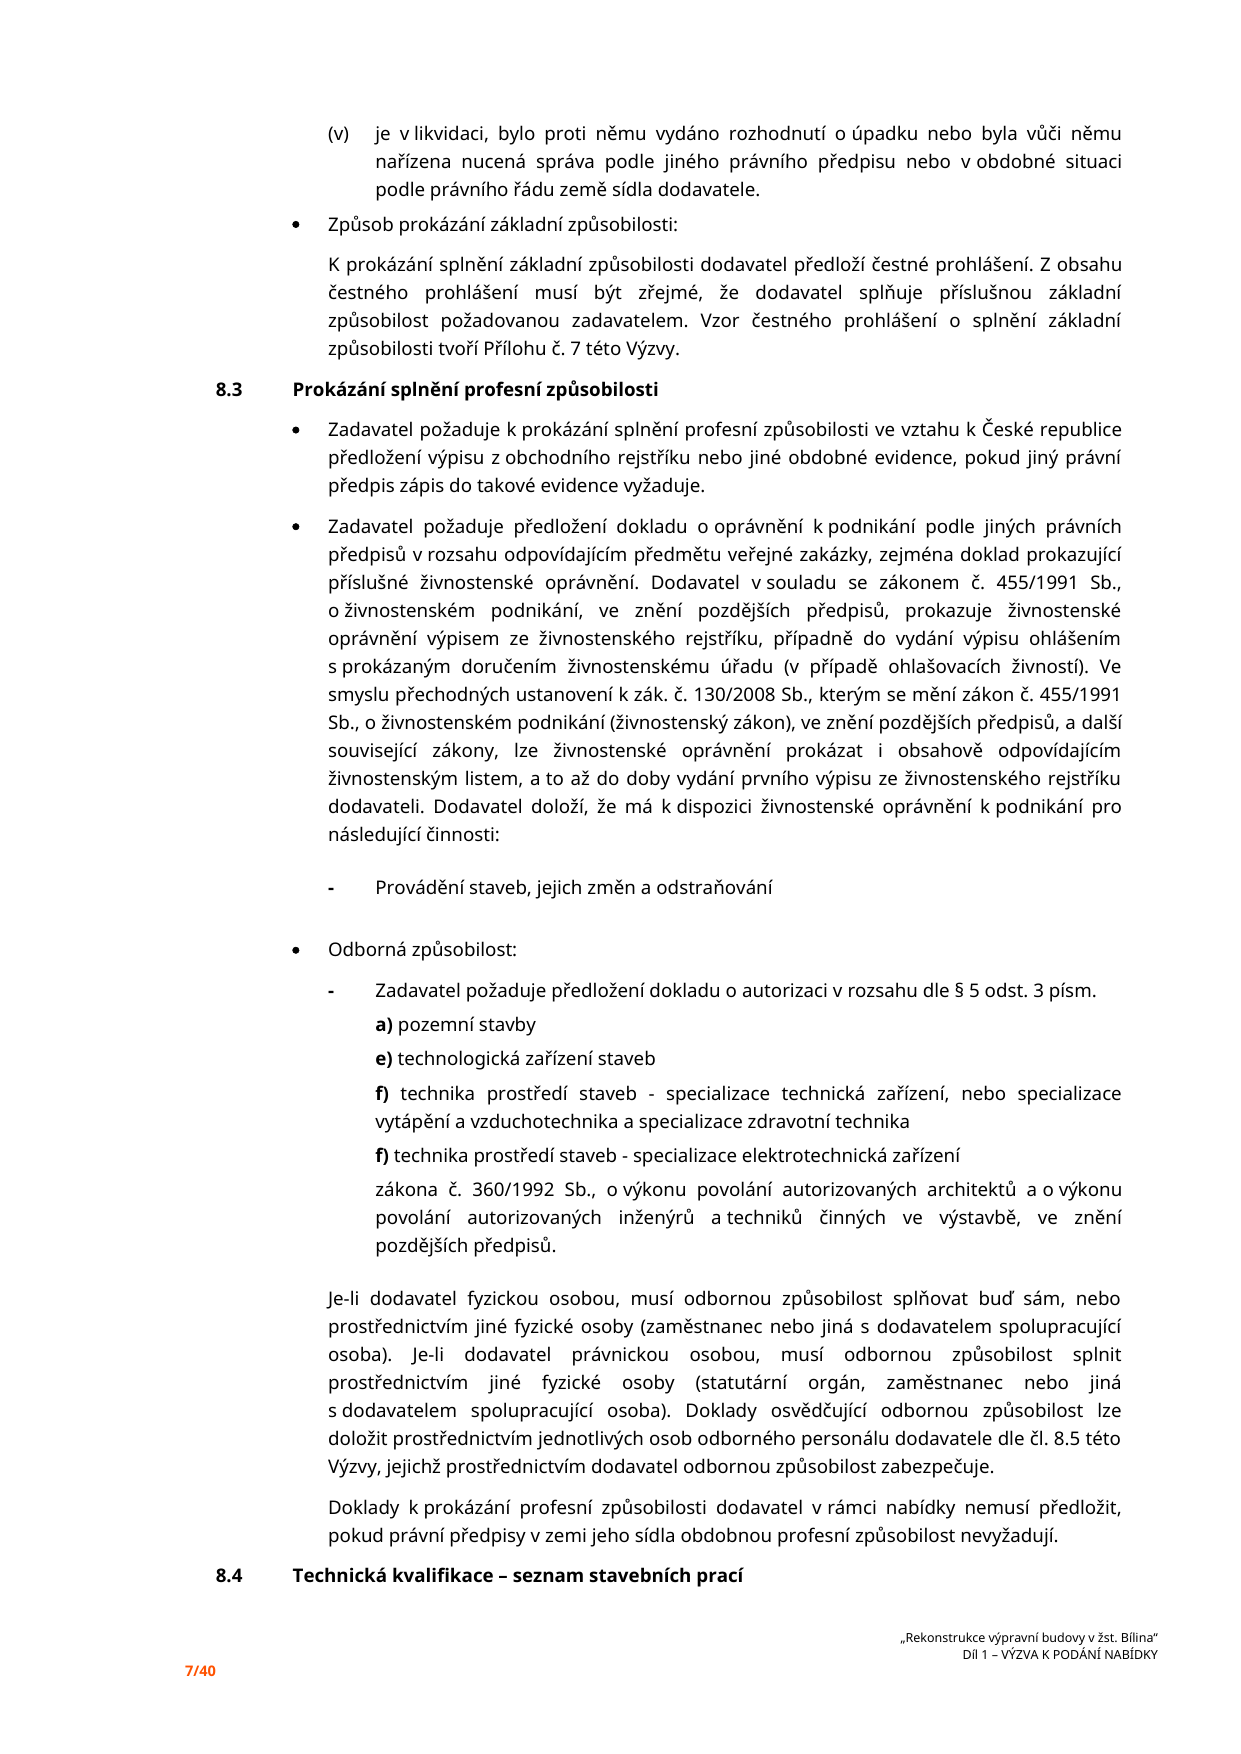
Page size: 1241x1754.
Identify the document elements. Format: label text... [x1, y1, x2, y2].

text Způsob prokázání základní způsobilosti: [292, 211, 1122, 236]
text K prokázání splnění základní způsobilosti dodavatel předloží čestné prohlášení. Z obsahu čestného prohlášení musí být zřejmé, že dodavatel splňuje příslušnou základní způsobilost požadovanou zadavatelem. Vzor čestného prohlášení o splnění základní způsobilosti tvoří Přílohu č. 7 této Výzvy. [328, 251, 1122, 361]
text Zadavatel požaduje předložení dokladu o autorizaci v rozsahu dle § 5 odst. 3 písm. [328, 977, 1122, 1003]
text Technická kvalifikace – seznam stavebních prací [216, 1563, 1122, 1588]
text Provádění staveb, jejich změn a odstraňování [328, 874, 1122, 900]
text Doklady k prokázání profesní způsobilosti dodavatel v rámci nabídky nemusí předložit, pokud právní předpisy v zemi jeho sídla obdobnou profesní způsobilost nevyžadují. [328, 1494, 1122, 1548]
list zákona č. 360/1992 Sb., o výkonu povolání autorizovaných architektů a o výkonu povolání autorizovaných inženýrů a techniků činných ve výstavbě, ve znění pozdějších předpisů. [375, 1177, 1122, 1258]
text Zadavatel požaduje předložení dokladu o oprávnění k podnikání podle jiných právních předpisů v rozsahu odpovídajícím předmětu veřejné zakázky, zejména doklad prokazující příslušné živnostenské oprávnění. Dodavatel v souladu se zákonem č. 455/1991 Sb., o živnostenském podnikání, ve znění pozdějších předpisů, prokazuje živnostenské oprávnění výpisem ze živnostenského rejstříku, případně do vydání výpisu ohlášením s prokázaným doručením živnostenskému úřadu (v případě ohlašovacích živností). Ve smyslu přechodných ustanovení k zák. č. 130/2008 Sb., kterým se mění zákon č. 455/1991 Sb., o živnostenském podnikání (živnostenský zákon), ve znění pozdějších předpisů, a další související zákony, lze živnostenské oprávnění prokázat i obsahově odpovídajícím živnostenským listem, a to až do doby vydání prvního výpisu ze živnostenského rejstříku dodavateli. Dodavatel doloží, že má k dispozici živnostenské oprávnění k podnikání pro následující činnosti: [292, 513, 1122, 847]
text Je-li dodavatel fyzickou osobou, musí odbornou způsobilost splňovat buď sám, nebo prostřednictvím jiné fyzické osoby (zaměstnanec nebo jiná s dodavatelem spolupracující osoba). Je-li dodavatel právnickou osobou, musí odbornou způsobilost splnit prostřednictvím jiné fyzické osoby (statutární orgán, zaměstnanec nebo jiná s dodavatelem spolupracující osoba). Doklady osvědčující odbornou způsobilost lze doložit prostřednictvím jednotlivých osob odborného personálu dodavatele dle čl. 8.5 této Výzvy, jejichž prostřednictvím dodavatel odbornou způsobilost zabezpečuje. [328, 1286, 1122, 1479]
list f) technika prostředí staveb - specializace elektrotechnická zařízení [375, 1142, 1122, 1168]
text Prokázání splnění profesní způsobilosti [216, 376, 1122, 402]
text je v likvidaci, bylo proti němu vydáno rozhodnutí o úpadku nebo byla vůči němu nařízena nucená správa podle jiného právního předpisu nebo v obdobné situaci podle právního řádu země sídla dodavatele. [328, 121, 1122, 202]
list e) technologická zařízení staveb [375, 1046, 1122, 1071]
list a) pozemní stavby [375, 1011, 1122, 1037]
text Odborná způsobilost: [292, 937, 1122, 962]
list f) technika prostředí staveb - specializace technická zařízení, nebo specializace vytápění a vzduchotechnika a specializace zdravotní technika [375, 1080, 1122, 1133]
text Zadavatel požaduje k prokázání splnění profesní způsobilosti ve vztahu k České republice předložení výpisu z obchodního rejstříku nebo jiné obdobné evidence, pokud jiný právní předpis zápis do takové evidence vyžaduje. [292, 417, 1122, 498]
